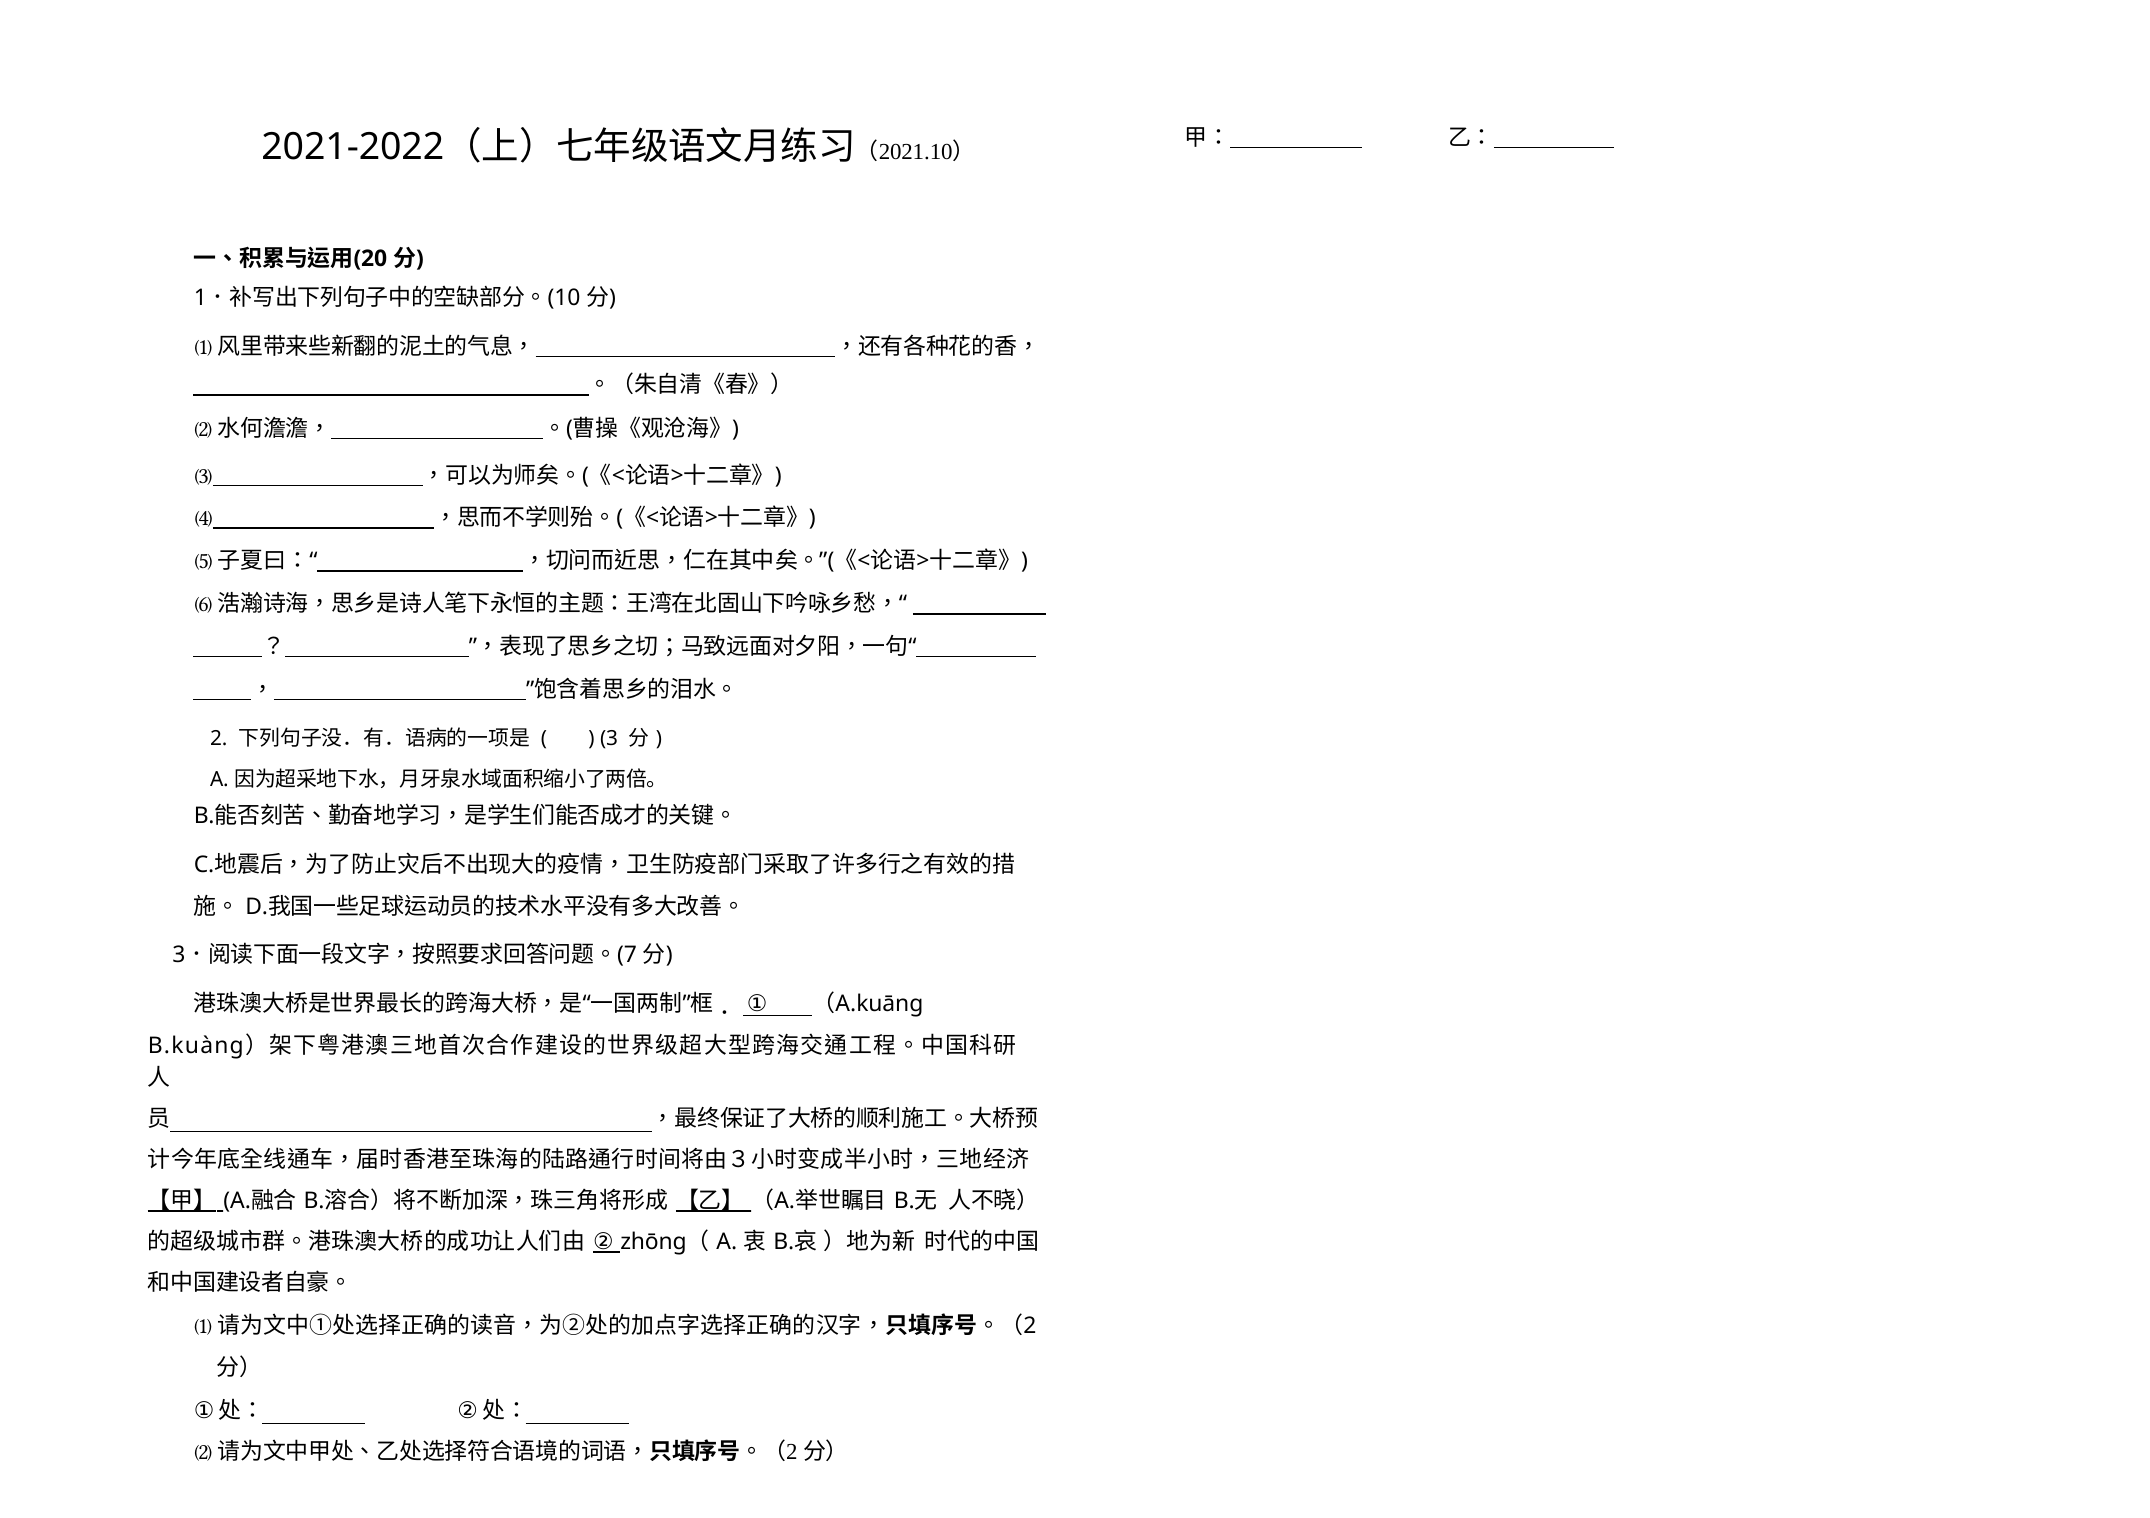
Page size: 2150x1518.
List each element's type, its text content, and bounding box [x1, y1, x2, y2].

text ， ”饱含着思乡的泪水。 [193, 673, 1052, 704]
text 一、积累与运用(20 分) [193, 242, 811, 273]
text 2021-2022（上）七年级语文月练习（2021.10） [185, 121, 1052, 169]
text ⑵请为文中甲处、乙处选择符合语境的词语，只填序号。（2 分） 甲： 乙： [1184, 121, 1855, 152]
text 1．补写出下列句子中的空缺部分。(10 分) [193, 281, 811, 312]
text 【甲】 (A.融合 B.溶合）将不断加深，珠三角将形成 【乙】 （A.举世瞩目 B.无 人不晓）的超级城市群。港珠澳大桥的成功让人们由 ② zhōng（ A. 衷 B.哀 ）地为新 时代的中国和中国建设者自豪。 [148, 1183, 1041, 1297]
text ⑸子夏曰：“ ，切问而近思，仁在其中矣。”(《<论语>十二章》) [193, 544, 1052, 576]
text ⑵水何澹澹， 。(曹操《观沧海》) [193, 411, 1052, 443]
text 员 ，最终保证了大桥的顺利施工。大桥预 [148, 1102, 1052, 1133]
text ⑵请为文中甲处、乙处选择符合语境的词语，只填序号。（2 分） 甲： 乙： [193, 1435, 853, 1466]
text C.地震后，为了防止灾后不出现大的疫情，卫生防疫部门采取了许多行之有效的措施。 D.我国一些足球运动员的技术水平没有多大改善。 [193, 848, 1052, 921]
text ⑴风里带来些新翻的泥土的气息， ，还有各种花的香， [193, 330, 1052, 361]
text ⑴请为文中①处选择正确的读音，为②处的加点字选择正确的汉字，只填序号。（2 分） [193, 1309, 1052, 1382]
text B.能否刻苦、勤奋地学习，是学生们能否成才的关键。 [193, 799, 1052, 831]
text 。（朱自清《春》） [193, 368, 1052, 400]
text 3．阅读下面一段文字，按照要求回答问题。(7 分) [148, 938, 1052, 969]
text ⑷ ，思而不学则殆。(《<论语>十二章》) [193, 501, 1052, 533]
text ？ ”，表现了思乡之切；马致远面对夕阳，一句“ [193, 630, 1052, 661]
text ⑶ ，可以为师矣。(《<论语>十二章》) [193, 459, 1052, 490]
text 港珠澳大桥是世界最长的跨海大桥，是“一国两制”框． ① （A.kuāng B.kuàng）架下粤港澳三地首次合作建设的世界级超大型跨海交通工程。中国科研人 [148, 986, 1041, 1092]
text ⑹浩瀚诗海，思乡是诗人笔下永恒的主题：王湾在北固山下吟咏乡愁，“ [193, 587, 1052, 619]
text ①处： ②处： [193, 1394, 1052, 1425]
text 计今年底全线通车，届时香港至珠海的陆路通行时间将由３小时变成半小时，三地经济 [148, 1143, 1052, 1174]
